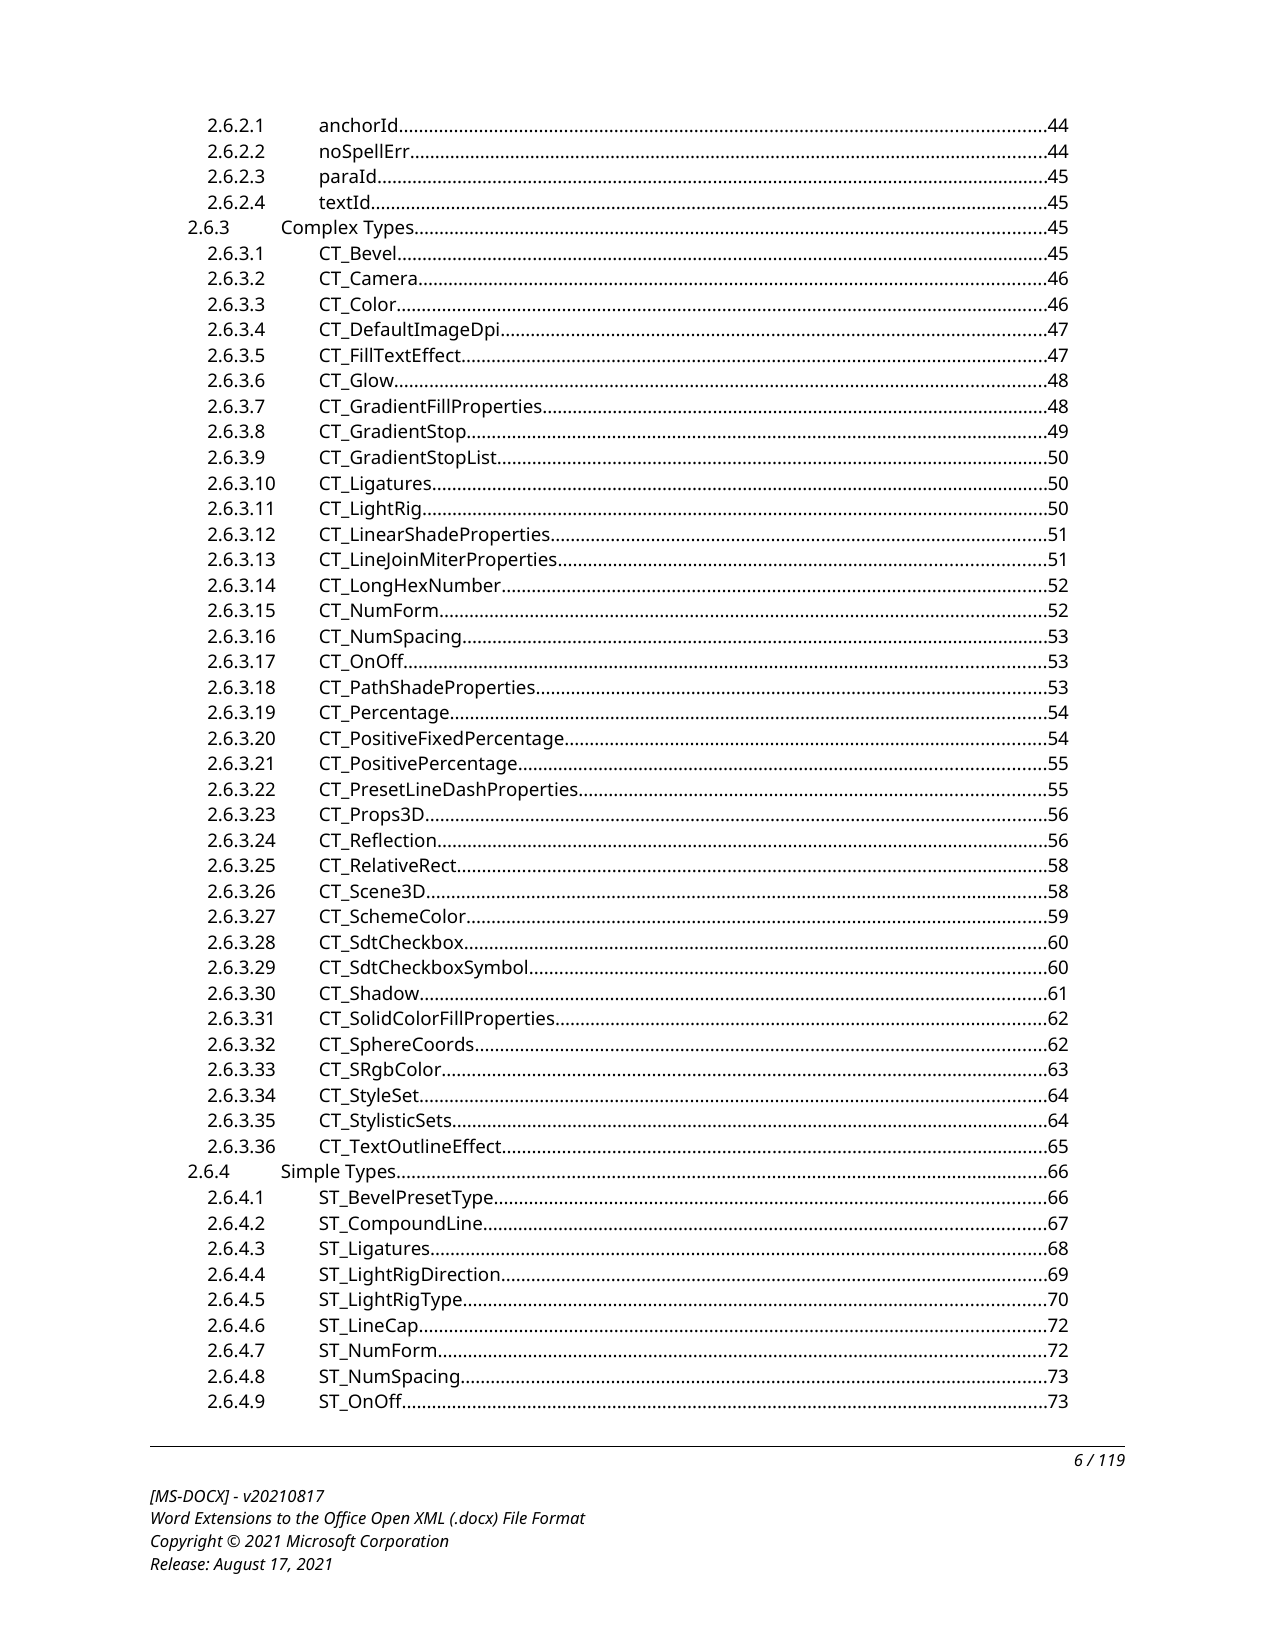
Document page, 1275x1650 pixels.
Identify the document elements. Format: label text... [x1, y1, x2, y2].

text 2.6.2.1 anchorId 44 [207, 112, 1078, 138]
text 2.6.3.19 CT_Percentage 54 [207, 699, 1078, 725]
text 2.6.3.23 CT_Props3D 56 [207, 802, 1078, 827]
text 2.6.3.30 CT_Shadow 61 [207, 980, 1078, 1006]
text 2.6.4.1 ST_BevelPresetType 66 [207, 1184, 1078, 1210]
text 2.6.3.32 CT_SphereCoords 62 [207, 1031, 1078, 1057]
text 2.6.3.17 CT_OnOff 53 [207, 648, 1078, 674]
text 2.6.4 Simple Types 66 [187, 1159, 1078, 1184]
text 2.6.3 Complex Types 45 [187, 214, 1078, 240]
text 2.6.4.9 ST_OnOff 73 [207, 1388, 1078, 1414]
text 2.6.3.18 CT_PathShadeProperties 53 [207, 674, 1078, 699]
text 2.6.4.5 ST_LightRigType 70 [207, 1286, 1078, 1312]
text 2.6.4.7 ST_NumForm 72 [207, 1337, 1078, 1363]
text 2.6.3.33 CT_SRgbColor 63 [207, 1057, 1078, 1082]
text 2.6.4.2 ST_CompoundLine 67 [207, 1210, 1078, 1235]
text 2.6.3.6 CT_Glow 48 [207, 368, 1078, 393]
text 2.6.3.22 CT_PresetLineDashProperties 55 [207, 776, 1078, 802]
text 2.6.3.8 CT_GradientStop 49 [207, 419, 1078, 444]
text 2.6.3.9 CT_GradientStopList 50 [207, 444, 1078, 470]
text 2.6.3.3 CT_Color 46 [207, 291, 1078, 317]
text 2.6.3.16 CT_NumSpacing 53 [207, 623, 1078, 648]
text 2.6.4.4 ST_LightRigDirection 69 [207, 1261, 1078, 1286]
text 2.6.3.5 CT_FillTextEffect 47 [207, 342, 1078, 368]
text 2.6.3.15 CT_NumForm 52 [207, 597, 1078, 623]
text 2.6.3.13 CT_LineJoinMiterProperties 51 [207, 546, 1078, 572]
text 2.6.3.2 CT_Camera 46 [207, 266, 1078, 291]
text 2.6.2.4 textId 45 [207, 189, 1078, 214]
text 2.6.3.4 CT_DefaultImageDpi 47 [207, 317, 1078, 342]
text 2.6.3.21 CT_PositivePercentage 55 [207, 751, 1078, 776]
text 2.6.3.12 CT_LinearShadeProperties 51 [207, 521, 1078, 546]
text 2.6.3.34 CT_StyleSet 64 [207, 1082, 1078, 1108]
text 2.6.3.29 CT_SdtCheckboxSymbol 60 [207, 955, 1078, 980]
text 2.6.4.6 ST_LineCap 72 [207, 1312, 1078, 1337]
text 2.6.4.8 ST_NumSpacing 73 [207, 1363, 1078, 1388]
text 2.6.3.1 CT_Bevel 45 [207, 240, 1078, 266]
text 2.6.3.26 CT_Scene3D 58 [207, 878, 1078, 904]
text 2.6.4.3 ST_Ligatures 68 [207, 1235, 1078, 1261]
text 2.6.3.35 CT_StylisticSets 64 [207, 1108, 1078, 1133]
text 2.6.3.7 CT_GradientFillProperties 48 [207, 393, 1078, 419]
text 2.6.3.20 CT_PositiveFixedPercentage 54 [207, 725, 1078, 751]
text 2.6.2.2 noSpellErr 44 [207, 138, 1078, 163]
text 2.6.3.25 CT_RelativeRect 58 [207, 853, 1078, 878]
text 2.6.2.3 paraId 45 [207, 163, 1078, 189]
text 2.6.3.27 CT_SchemeColor 59 [207, 904, 1078, 929]
text 2.6.3.10 CT_Ligatures 50 [207, 470, 1078, 495]
text 2.6.3.24 CT_Reflection 56 [207, 827, 1078, 853]
text 2.6.3.28 CT_SdtCheckbox 60 [207, 929, 1078, 955]
text 2.6.3.36 CT_TextOutlineEffect 65 [207, 1133, 1078, 1159]
text 2.6.3.14 CT_LongHexNumber 52 [207, 572, 1078, 597]
text 2.6.3.31 CT_SolidColorFillProperties 62 [207, 1006, 1078, 1031]
text 2.6.3.11 CT_LightRig 50 [207, 495, 1078, 521]
